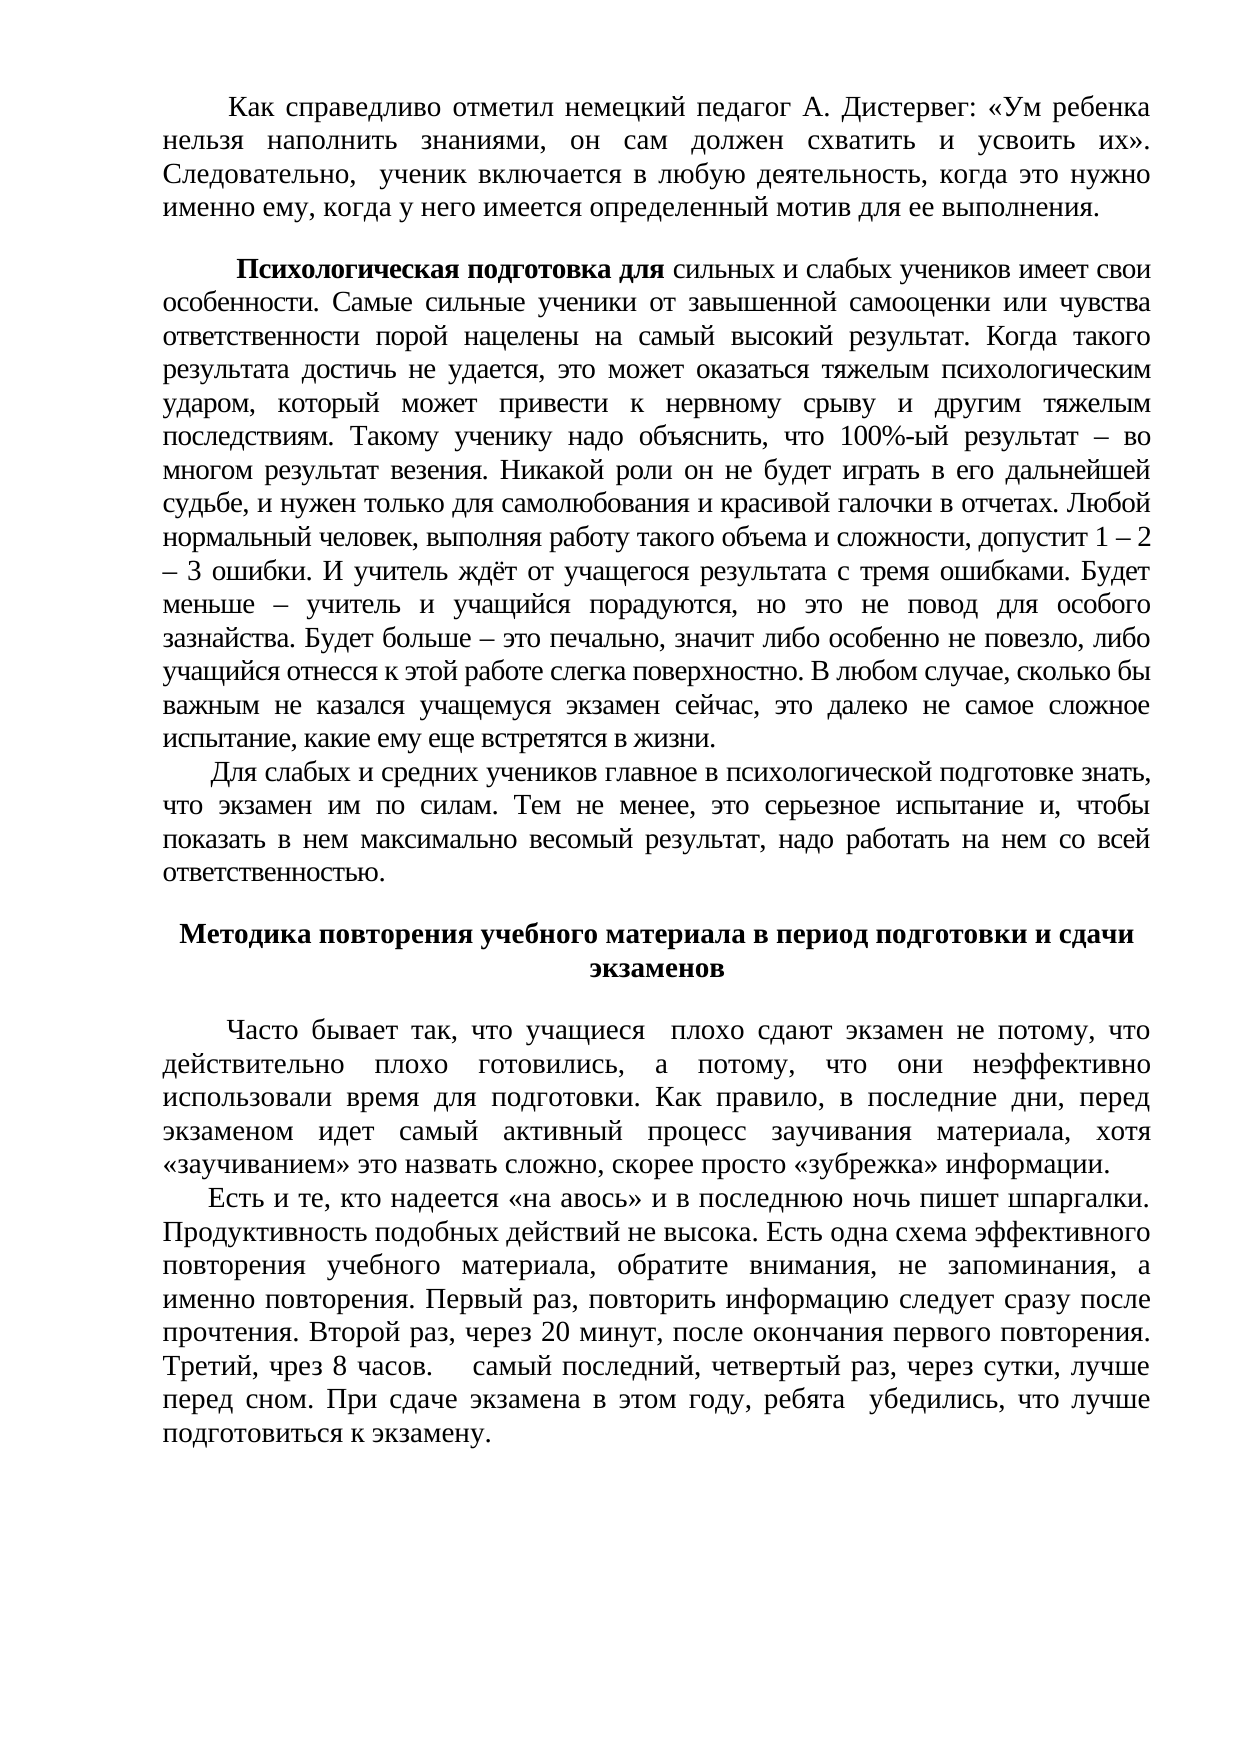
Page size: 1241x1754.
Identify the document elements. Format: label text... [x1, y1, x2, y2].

text Психологическая подготовка для сильных и слабых учеников имеет свои особенности. Самые сильные ученики от завышенной самооценки или чувства ответственности порой нацелены на самый высокий результат. Когда такого результата достичь не удается, это может оказаться тяжелым психологическим ударом, который может привести к нервному срыву и другим тяжелым последствиям. Такому ученику надо объяснить, что 100%-ый результат – во многом результат везения. Никакой роли он не будет играть в его дальнейшей судьбе, и нужен только для самолюбования и красивой галочки в отчетах. Любой нормальный человек, выполняя работу такого объема и сложности, допустит 1 – 2 – 3 ошибки. И учитель ждёт от учащегося результата с тремя ошибками. Будет меньше – учитель и учащийся порадуются, но это не повод для особого зазнайства. Будет больше – это печально, значит либо особенно не повезло, либо учащийся отнесся к этой работе слегка поверхностно. В любом случае, сколько бы важным не казался учащемуся экзамен сейчас, это далеко не самое сложное испытание, какие ему еще встретятся в жизни. [162, 251, 1152, 754]
text Как справедливо отметил немецкий педагог А. Дистервег: «Ум ребенка нельзя наполнить знаниями, он сам должен схватить и усвоить их». Следовательно, ученик включается в любую деятельность, когда это нужно именно ему, когда у него имеется определенный мотив для ее выполнения. [162, 89, 1152, 223]
text Методика повторения учебного материала в период подготовки и сдачи экзаменов [162, 916, 1152, 983]
text Часто бывает так, что учащиеся плохо сдают экзамен не потому, что действительно плохо готовились, а потому, что они неэффективно использовали время для подготовки. Как правило, в последние дни, перед экзаменом идет самый активный процесс заучивания материала, хотя «заучиванием» это назвать сложно, скорее просто «зубрежка» информации. [162, 1012, 1152, 1180]
text Есть и те, кто надеется «на авось» и в последнюю ночь пишет шпаргалки. Продуктивность подобных действий не высока. Есть одна схема эффективного повторения учебного материала, обратите внимания, не запоминания, а именно повторения. Первый раз, повторить информацию следует сразу после прочтения. Второй раз, через 20 минут, после окончания первого повторения. Третий, чрез 8 часов. самый последний, четвертый раз, через сутки, лучше перед сном. При сдаче экзамена в этом году, ребята убедились, что лучше подготовиться к экзамену. [162, 1180, 1152, 1448]
text Для слабых и средних учеников главное в психологической подготовке знать, что экзамен им по силам. Тем не менее, это серьезное испытание и, чтобы показать в нем максимально весомый результат, надо работать на нем со всей ответственностью. [162, 754, 1152, 888]
